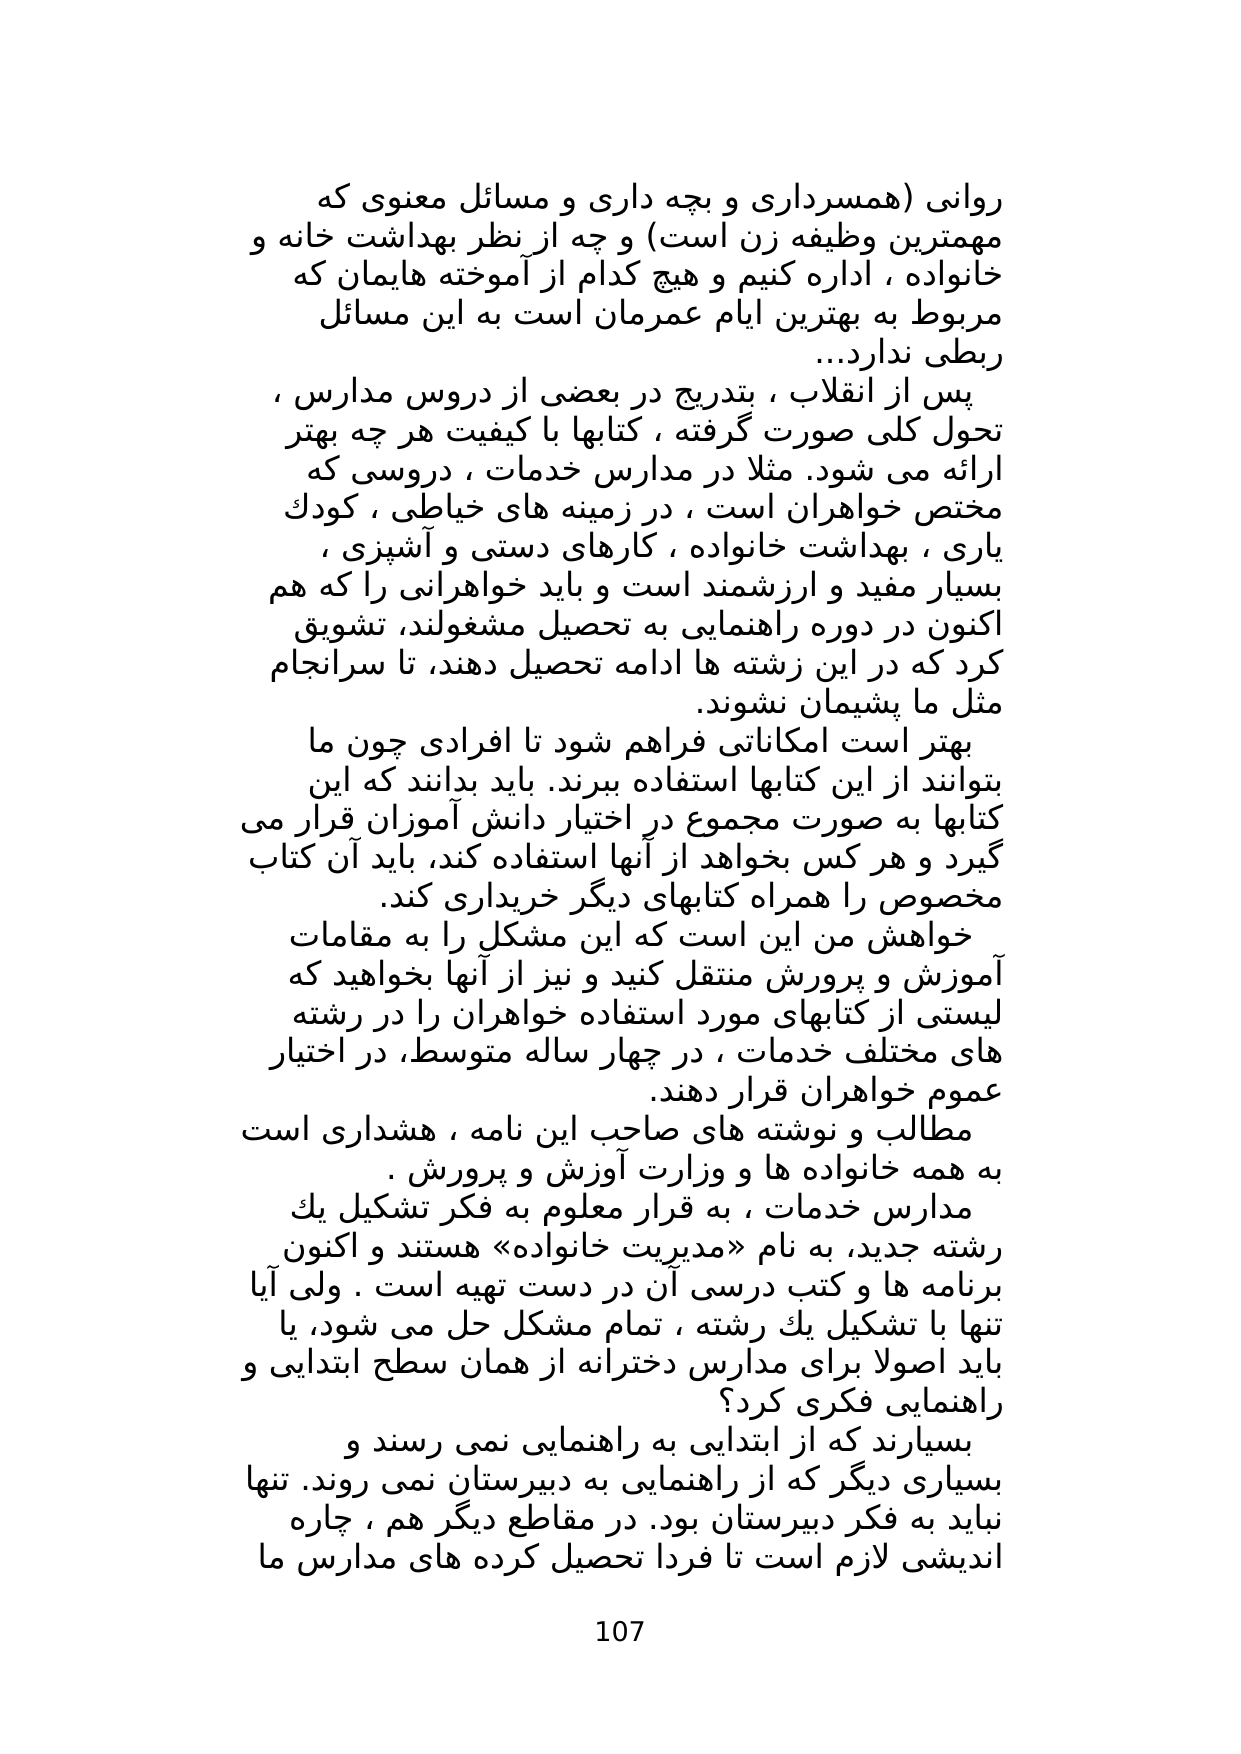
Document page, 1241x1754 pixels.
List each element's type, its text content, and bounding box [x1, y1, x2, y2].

text بهتر است امكاناتى فراهم شود تا افرادى چون ما بتوانند از اين كتابها استفاده ببرند. بايد بدانند كه اين كتابها به صورت مجموع در اختيار دانش آموزان قرار مى گيرد و هر كس بخواهد از آنها استفاده كند، بايد آن كتاب مخصوص را همراه كتابهاى ديگر خريدارى كند. [236, 721, 1004, 915]
text خواهش من اين است كه اين مشكل را به مقامات آموزش و پرورش منتقل كنيد و نيز از آنها بخواهيد كه ليستى از كتابهاى مورد استفاده خواهران را در رشته هاى مختلف خدمات ، در چهار ساله متوسط، در اختيار عموم خواهران قرار دهند. [236, 915, 1004, 1110]
text پس از انقلاب ، بتدريج در بعضى از دروس مدارس ، تحول كلى صورت گرفته ، كتابها با كيفيت هر چه بهتر ارائه مى شود. مثلا در مدارس خدمات ، دروسى كه مختص خواهران است ، در زمينه هاى خياطى ، كودك يارى ، بهداشت خانواده ، كارهاى دستى و آشپزى ، بسيار مفيد و ارزشمند است و بايد خواهرانى را كه هم اكنون در دوره راهنمايى به تحصيل مشغولند، تشويق كرد كه در اين زشته ها ادامه تحصيل دهند، تا سرانجام مثل ما پشيمان نشوند. [236, 371, 1004, 721]
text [236, 177, 1004, 371]
text مطالب و نوشته هاى صاحب اين نامه ، هشدارى است به همه خانواده ها و وزارت آوزش و پرورش . [236, 1110, 1004, 1187]
text مدارس خدمات ، به قرار معلوم به فكر تشكيل يك رشته جديد، به نام «مديريت خانواده» هستند و اكنون برنامه ها و كتب درسى آن در دست تهيه است . ولى آيا تنها با تشكيل يك رشته ، تمام مشكل حل مى شود، يا بايد اصولا براى مدارس دخترانه از همان سطح ابتدايى و راهنمايى فكرى كرد؟ [236, 1187, 1004, 1421]
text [236, 1421, 1004, 1576]
